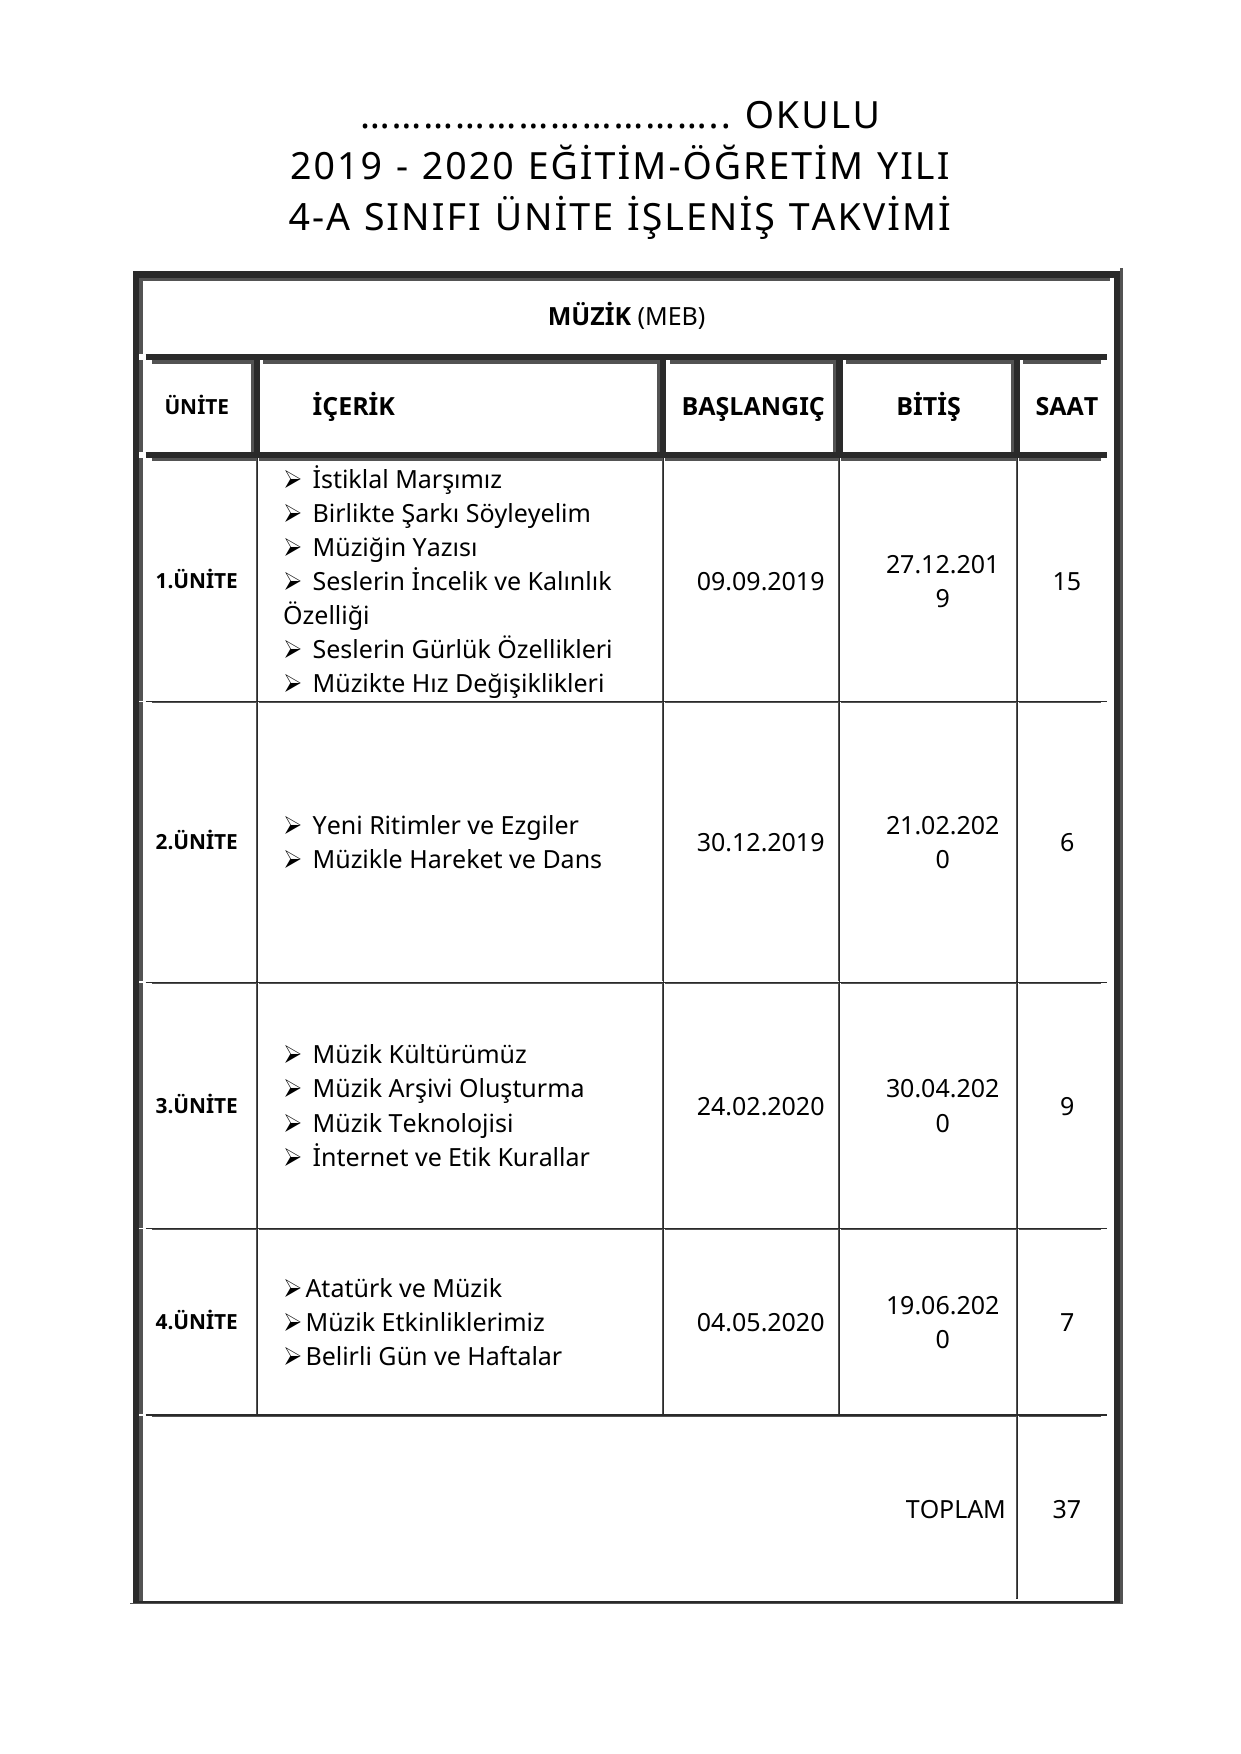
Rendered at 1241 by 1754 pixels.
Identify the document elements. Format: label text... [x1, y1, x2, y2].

table_cell 09.09.2019 [665, 461, 838, 700]
text 4-A SINIFI ÜNİTE İŞLENİŞ TAKVİMİ [130, 191, 1110, 242]
table_cell Müzik Kültürümüz Müzik Arşivi Oluşturma Müzik Teknolojisi İnternet ve Etik Kurallar [259, 984, 662, 1227]
table_cell ÜNİTE [139, 351, 251, 449]
table_cell BİTİŞ [846, 364, 1011, 449]
table_cell 15 [1019, 449, 1114, 700]
table_cell Yeni Ritimler ve Ezgiler Müzikle Hareket ve Dans [259, 703, 662, 981]
table_cell 19.06.2020 [841, 1230, 1016, 1413]
table_cell İstiklal Marşımız Birlikte Şarkı Söyleyelim Müziğin Yazısı Seslerin İncelik ve Kalınlık Özelliği Seslerin Gürlük Özellikleri Müzikte Hız Değişiklikleri [259, 461, 662, 700]
table_cell 2.ÜNİTE [139, 700, 256, 981]
table_cell 30.12.2019 [665, 703, 838, 981]
text 2019 - 2020 EĞİTİM-ÖĞRETİM YILI [130, 140, 1110, 191]
table_cell 1.ÜNİTE [139, 449, 256, 700]
table_cell 04.05.2020 [665, 1230, 838, 1413]
table_cell 7 [1019, 1227, 1114, 1413]
table_cell İÇERİK [263, 364, 657, 449]
text …………………………….. OKULU [130, 89, 1110, 140]
table_cell 3.ÜNİTE [139, 981, 256, 1227]
table_cell 4.ÜNİTE [139, 1227, 256, 1413]
table_header MÜZİK (MEB) [143, 281, 1110, 351]
table_cell BAŞLANGIÇ [670, 364, 833, 449]
table_cell Atatürk ve Müzik Müzik Etkinliklerimiz Belirli Gün ve Haftalar [259, 1230, 662, 1413]
table_cell 6 [1019, 700, 1114, 981]
table_cell 27.12.2019 [841, 461, 1016, 700]
table_cell SAAT [1023, 351, 1114, 449]
table_cell TOPLAM [139, 1414, 1017, 1600]
table_cell 9 [1019, 981, 1114, 1227]
table_cell 30.04.2020 [841, 984, 1016, 1227]
table_cell 37 [1017, 1414, 1114, 1600]
table_cell 21.02.2020 [841, 703, 1016, 981]
table_cell 24.02.2020 [665, 984, 838, 1227]
